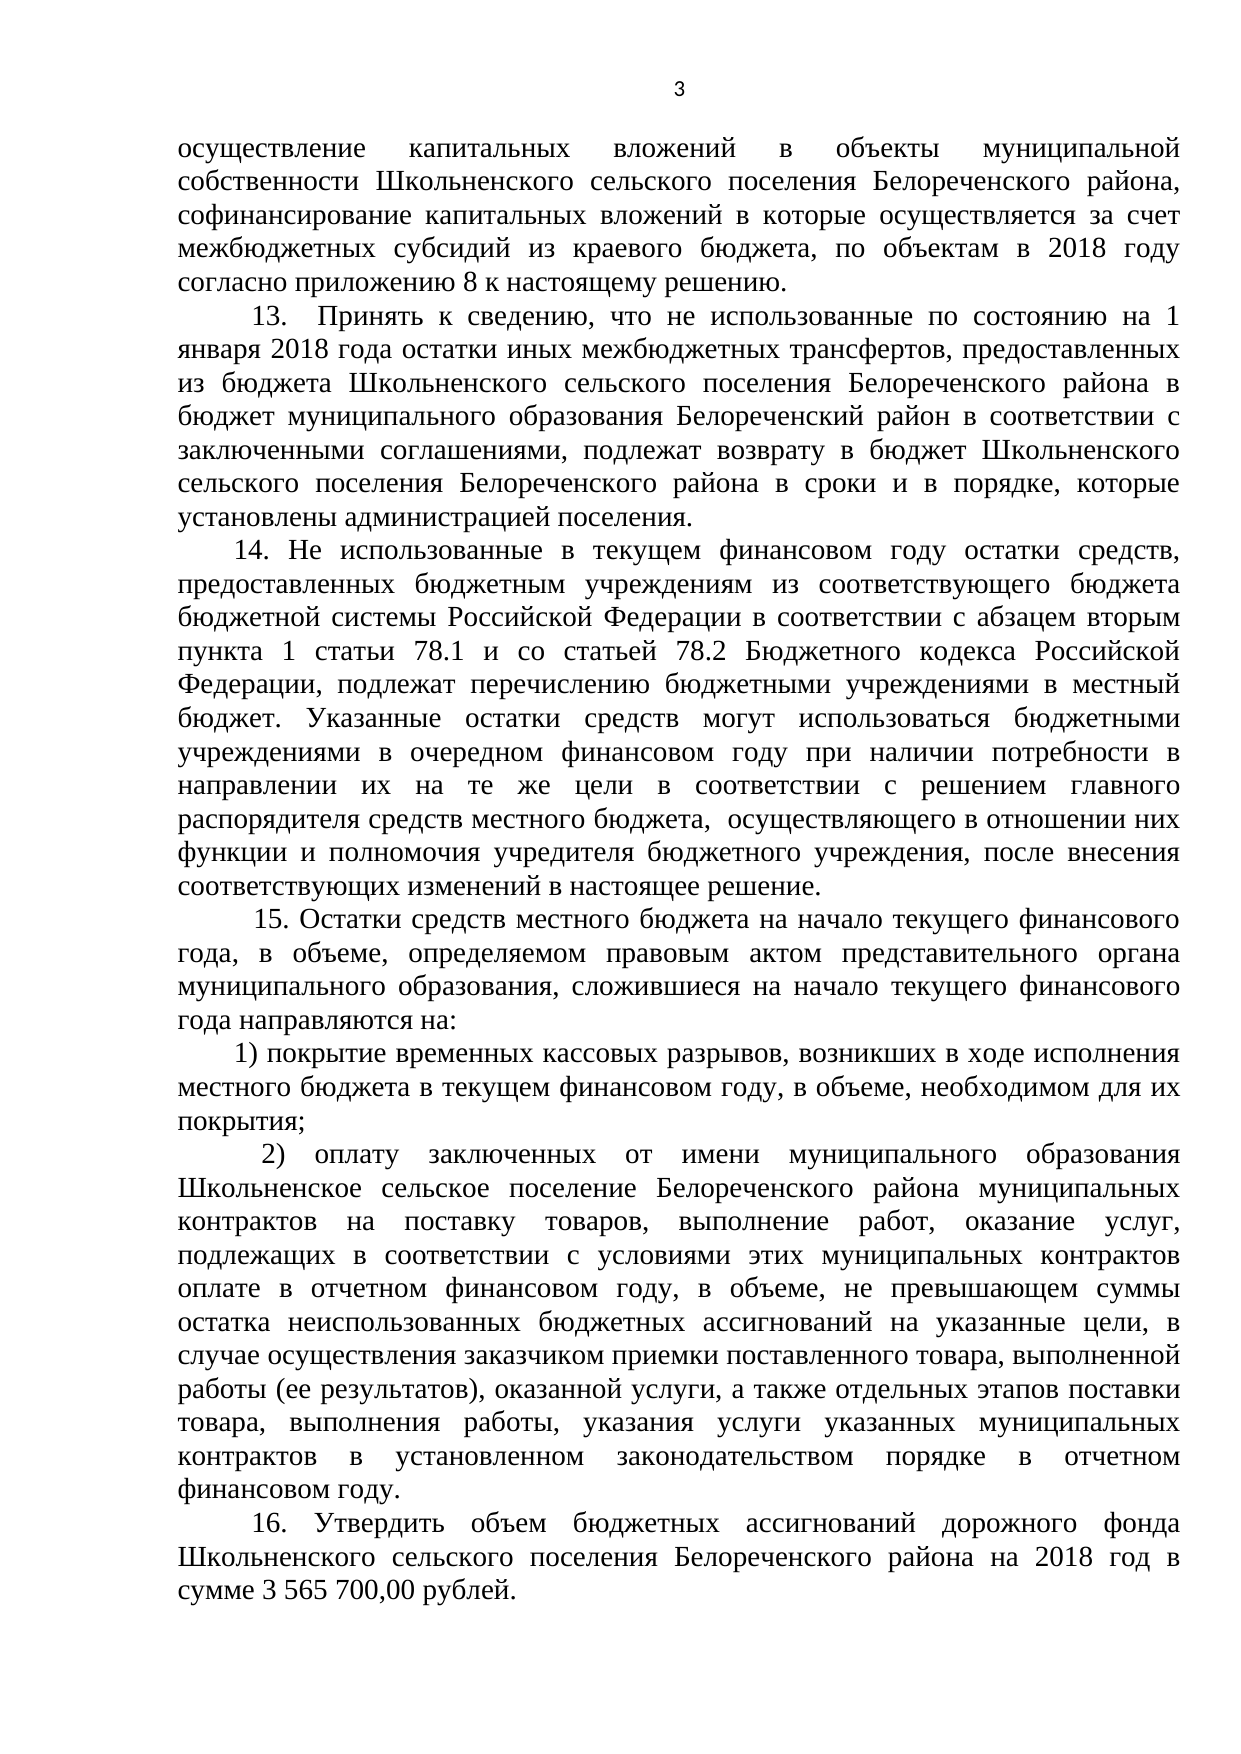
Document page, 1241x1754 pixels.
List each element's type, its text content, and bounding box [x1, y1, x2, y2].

text 15. Остатки средств местного бюджета на начало текущего финансового года, в объеме, определяемом правовым актом представительного органа муниципального образования, сложившиеся на начало текущего финансового года направляются на: [177, 901, 1181, 1036]
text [177, 130, 1181, 298]
text 1) покрытие временных кассовых разрывов, возникших в ходе исполнения местного бюджета в текущем финансовом году, в объеме, необходимом для их покрытия; [177, 1036, 1181, 1136]
text 16. Утвердить объем бюджетных ассигнований дорожного фонда Школьненского сельского поселения Белореченского района на 2018 год в сумме 3 565 700,00 рублей. [177, 1505, 1181, 1606]
text 13. Принять к сведению, что не использованные по состоянию на 1 января 2018 года остатки иных межбюджетных трансфертов, предоставленных из бюджета Школьненского сельского поселения Белореченского района в бюджет муниципального образования Белореченский район в соответствии с заключенными соглашениями, подлежат возврату в бюджет Школьненского сельского поселения Белореченского района в сроки и в порядке, которые установлены администрацией поселения. [177, 298, 1181, 532]
text 2) оплату заключенных от имени муниципального образования Школьненское сельское поселение Белореченского района муниципальных контрактов на поставку товаров, выполнение работ, оказание услуг, подлежащих в соответствии с условиями этих муниципальных контрактов оплате в отчетном финансовом году, в объеме, не превышающем суммы остатка неиспользованных бюджетных ассигнований на указанные цели, в случае осуществления заказчиком приемки поставленного товара, выполненной работы (ее результатов), оказанной услуги, а также отдельных этапов поставки товара, выполнения работы, указания услуги указанных муниципальных контрактов в установленном законодательством порядке в отчетном финансовом году. [177, 1136, 1181, 1505]
text 14. Не использованные в текущем финансовом году остатки средств, предоставленных бюджетным учреждениям из соответствующего бюджета бюджетной системы Российской Федерации в соответствии с абзацем вторым пункта 1 статьи 78.1 и со статьей 78.2 Бюджетного кодекса Российской Федерации, подлежат перечислению бюджетными учреждениями в местный бюджет. Указанные остатки средств могут использоваться бюджетными учреждениями в очередном финансовом году при наличии потребности в направлении их на те же цели в соответствии с решением главного распорядителя средств местного бюджета, осуществляющего в отношении них функции и полномочия учредителя бюджетного учреждения, после внесения соответствующих изменений в настоящее решение. [177, 532, 1181, 901]
